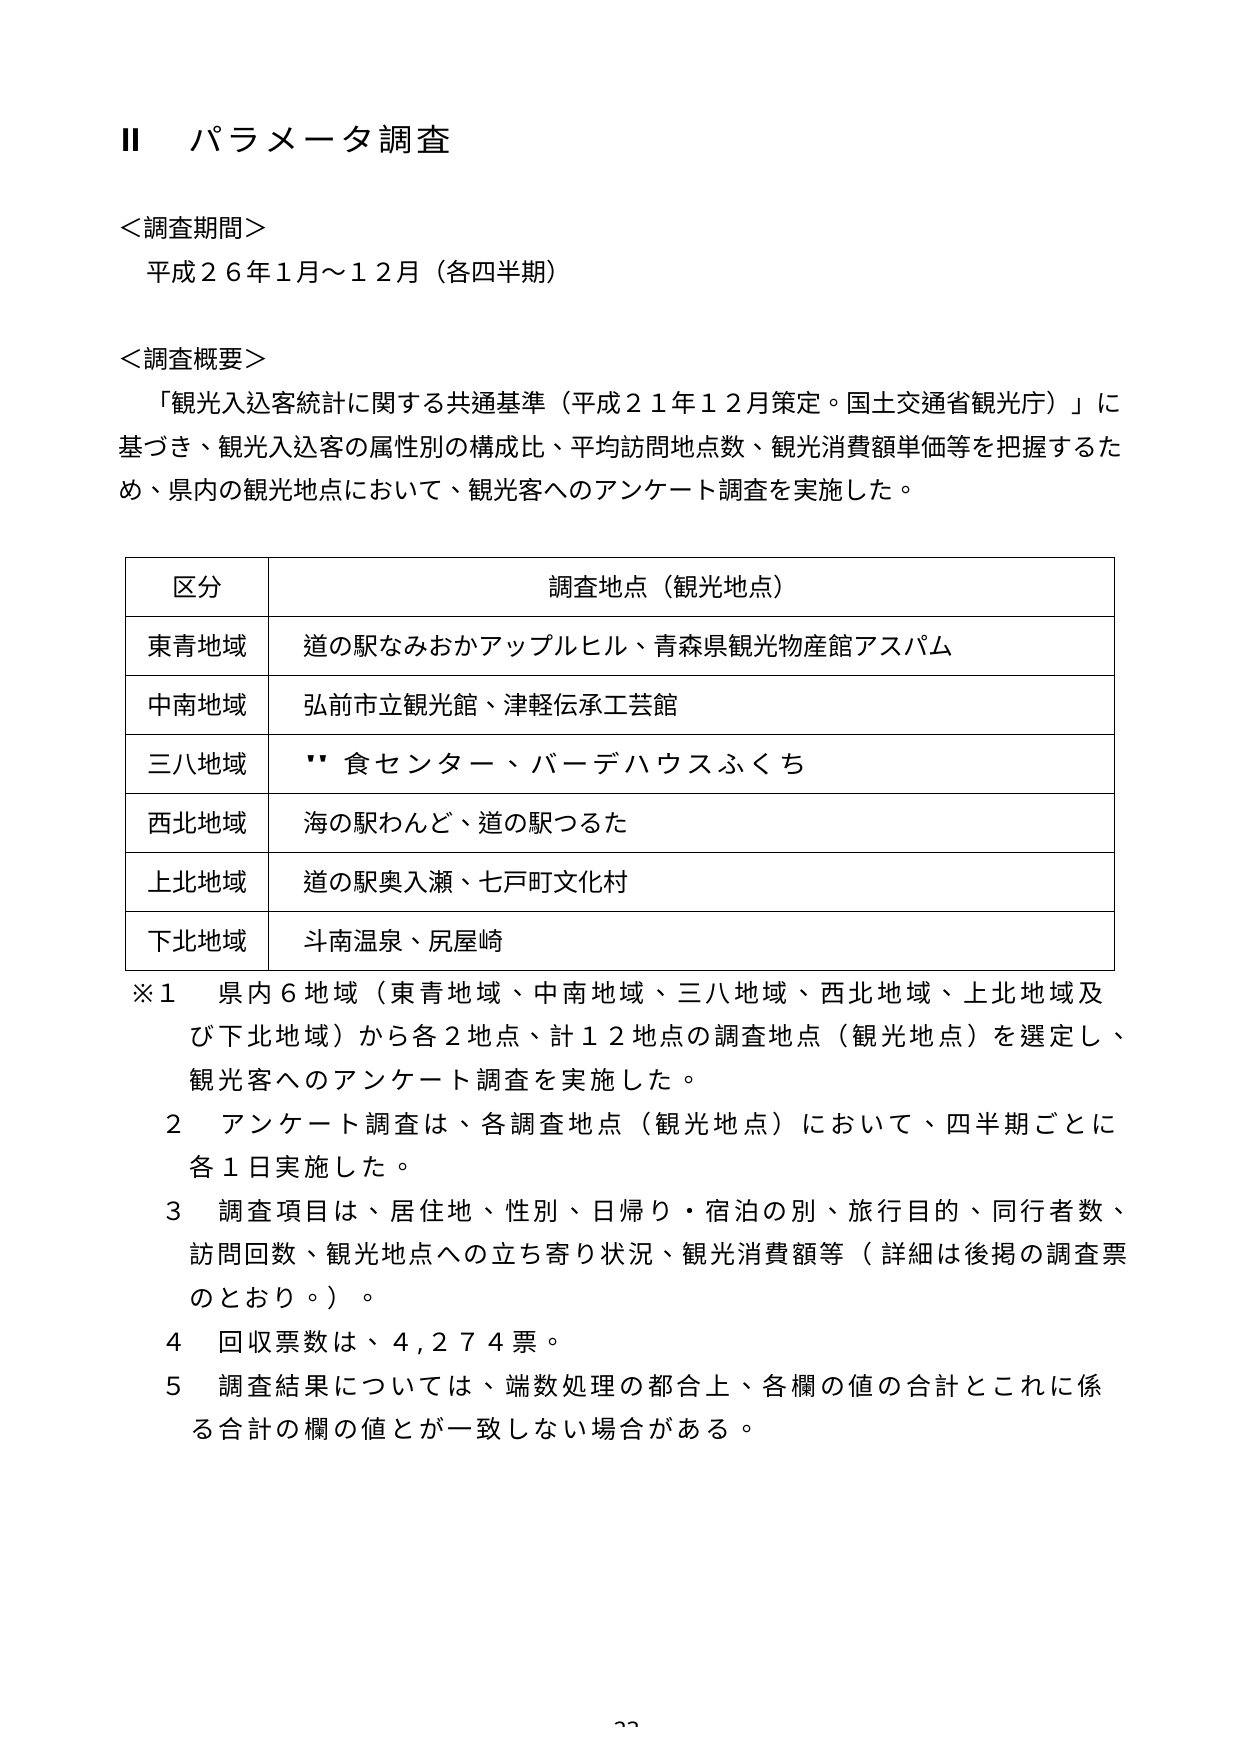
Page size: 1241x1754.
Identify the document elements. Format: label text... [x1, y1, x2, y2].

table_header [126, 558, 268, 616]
text ※１ 県内６地域（東青地域、中南地域、三八地域、西北地域、上北地域及 び下北地域）から各２地点、計１２地点の調査地点（観光地点）を選定し、観光客へのアンケート調査を実施した。 [132, 975, 1137, 1096]
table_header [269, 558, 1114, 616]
text ＜調査期間＞ [118, 210, 1190, 244]
text 平成２６年１月～１２月（各四半期） [147, 254, 1190, 288]
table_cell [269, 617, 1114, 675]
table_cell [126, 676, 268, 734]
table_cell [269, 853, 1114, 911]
text ３ 調査項目は、居住地、性別、日帰り・宿泊の別、旅行目的、同行者数、訪問回数、観光地点への立ち寄り状況、観光消費額等（ 詳細は後掲の調査票のとおり。）。 [161, 1194, 1137, 1315]
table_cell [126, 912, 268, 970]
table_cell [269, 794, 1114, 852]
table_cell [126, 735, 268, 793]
text ５ 調査結果については、端数処理の都合上、各欄の値の合計とこれに係る合計の欄の値とが一致しない場合がある。 [161, 1368, 1108, 1446]
text Ⅱ パラメータ調査 [118, 118, 1190, 160]
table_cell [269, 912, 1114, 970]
text ４ 回収票数は、４,２７４票。 [161, 1324, 1190, 1359]
text 「観光入込客統計に関する共通基準（平成２１年１２月策定。国土交通省観光庁）」に基づき、観光入込客の属性別の構成比、平均訪問地点数、観光消費額単価等を把握するため、県内の観光地点において、観光客へのアンケート調査を実施した。 [118, 386, 1123, 507]
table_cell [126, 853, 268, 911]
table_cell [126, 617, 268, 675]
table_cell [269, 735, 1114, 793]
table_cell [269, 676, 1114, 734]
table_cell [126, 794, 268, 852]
text ＜調査概要＞ [118, 342, 1190, 376]
text ２ アンケート調査は、各調査地点（観光地点）において、四半期ごとに各１日実施した。 [162, 1106, 1123, 1184]
